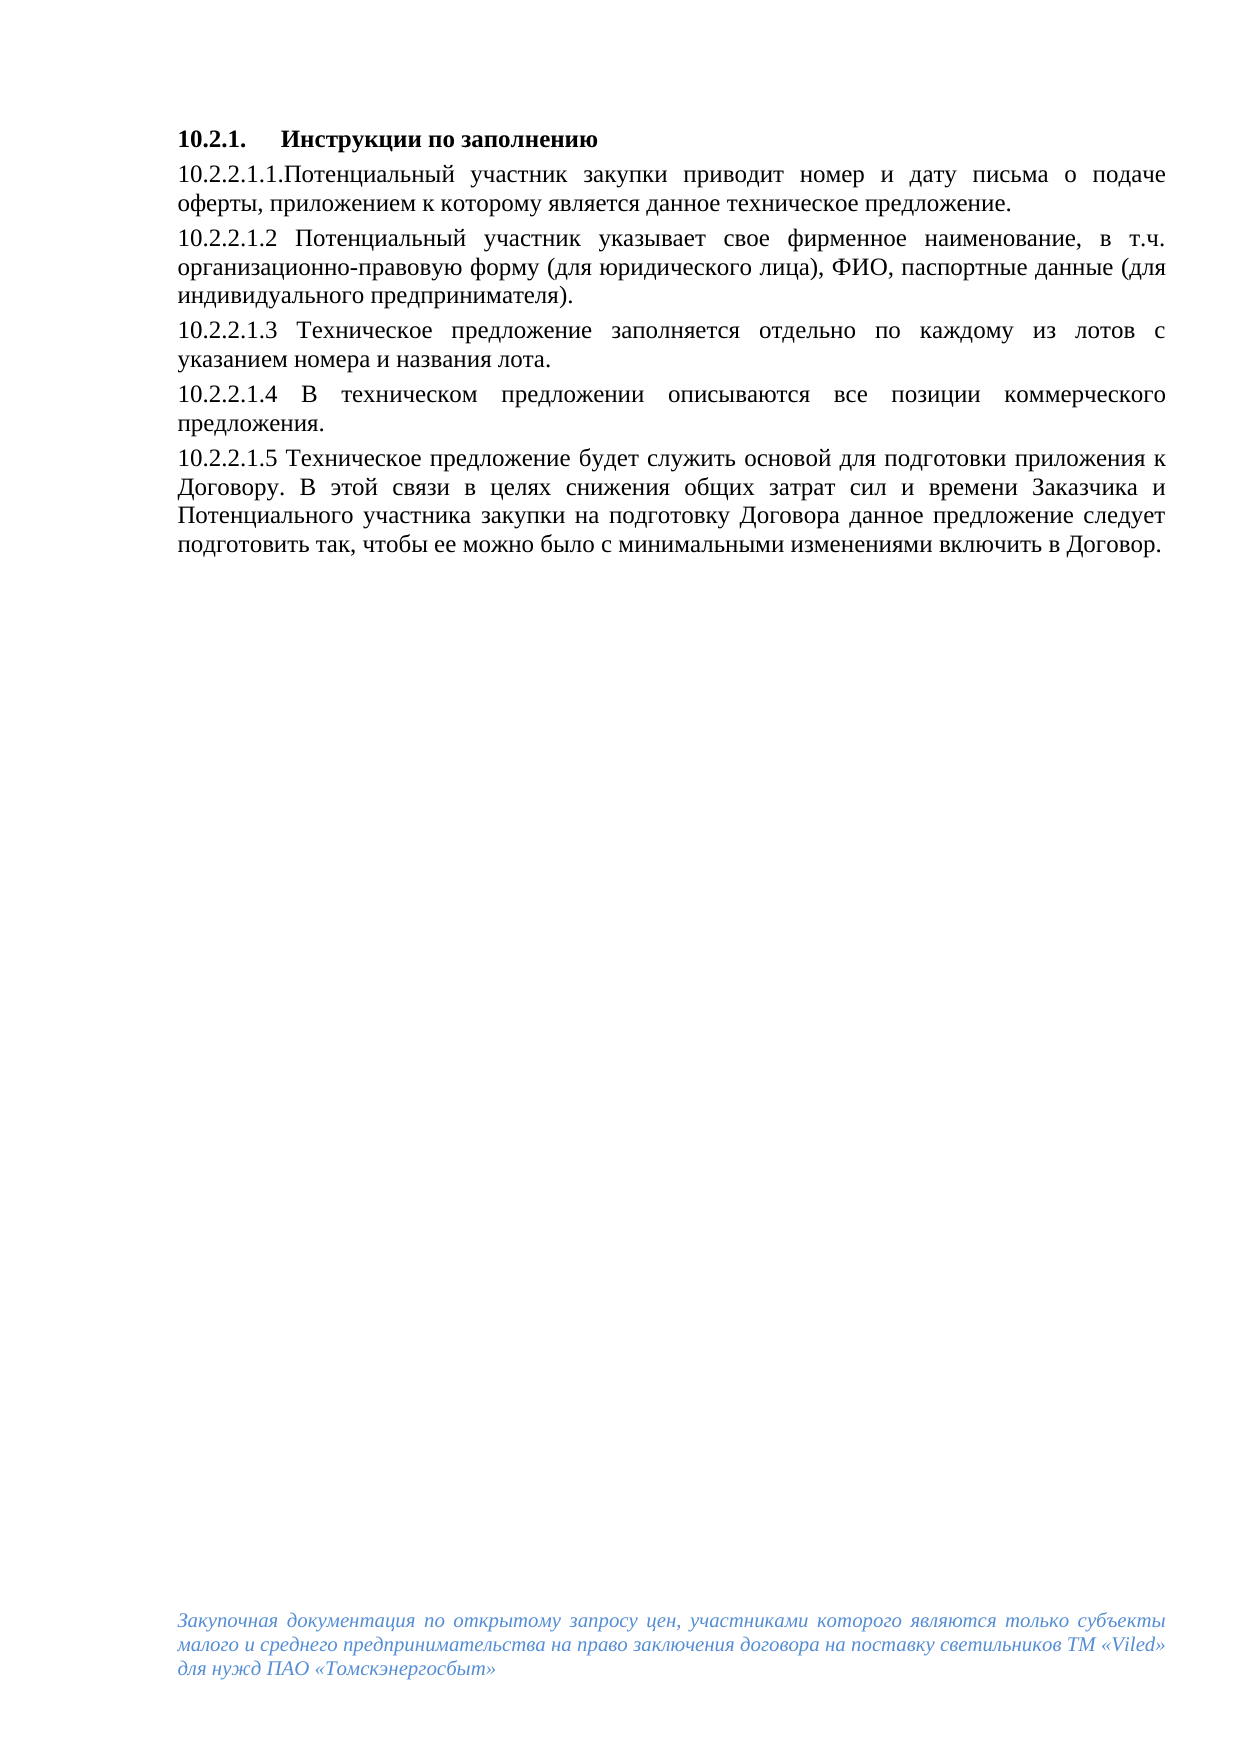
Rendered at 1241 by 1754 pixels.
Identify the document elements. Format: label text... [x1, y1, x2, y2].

text 10.2.2.1.4 В техническом предложении описываются все позиции коммерческого предложения. [177, 379, 1167, 437]
list Инструкции по заполнению [177, 124, 1167, 153]
text 10.2.2.1.1.Потенциальный участник закупки приводит номер и дату письма о подаче оферты, приложением к которому является данное техническое предложение. [177, 159, 1167, 217]
text 10.2.2.1.2 Потенциальный участник указывает свое фирменное наименование, в т.ч. организационно-правовую форму (для юридического лица), ФИО, паспортные данные (для индивидуального предпринимателя). [177, 223, 1167, 309]
text 10.2.2.1.5 Техническое предложение будет служить основой для подготовки приложения к Договору. В этой связи в целях снижения общих затрат сил и времени Заказчика и Потенциального участника закупки на подготовку Договора данное предложение следует подготовить так, чтобы ее можно было с минимальными изменениями включить в Договор. [177, 443, 1167, 558]
text 10.2.2.1.3 Техническое предложение заполняется отдельно по каждому из лотов с указанием номера и названия лота. [177, 316, 1167, 373]
